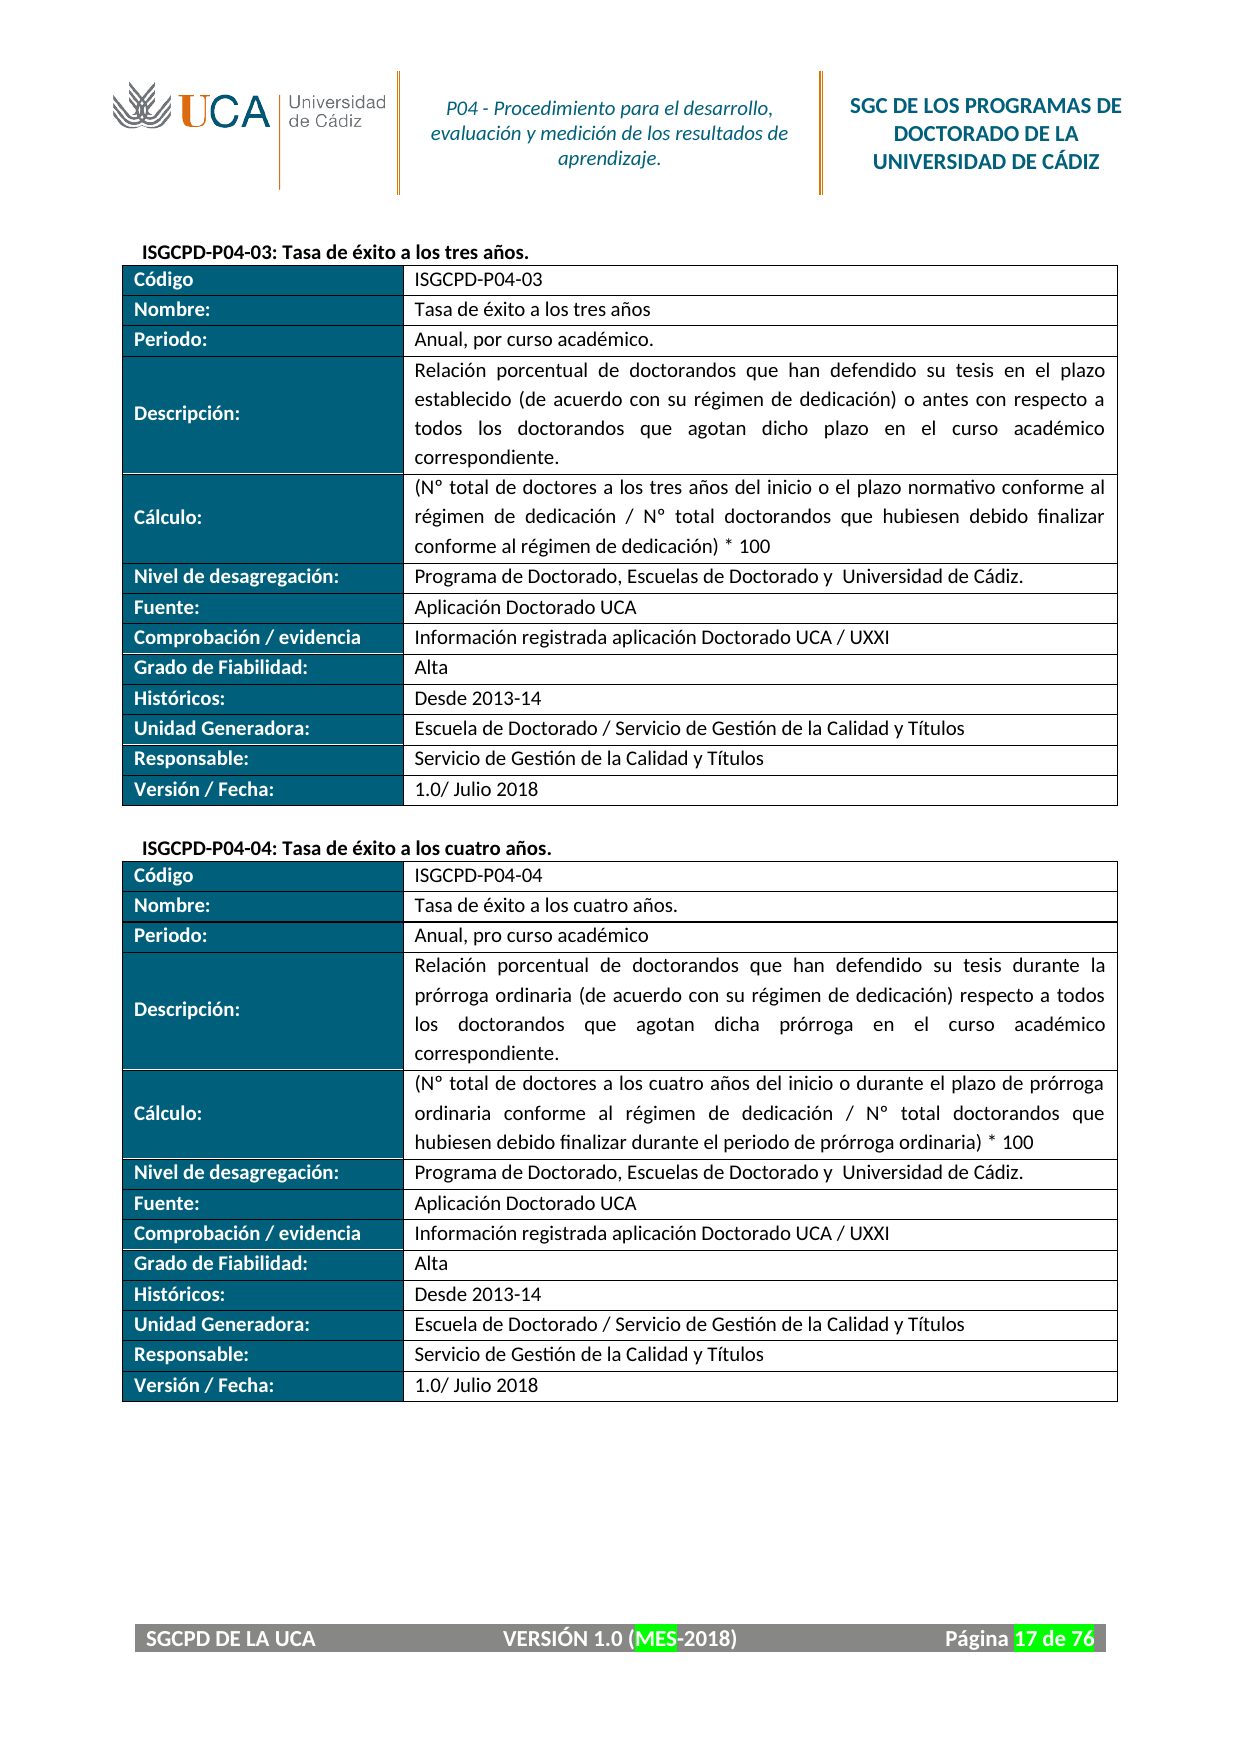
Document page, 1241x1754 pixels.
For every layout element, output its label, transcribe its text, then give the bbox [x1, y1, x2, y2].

table_cell Comprobación / evidencia [123, 1220, 403, 1249]
table_cell Descripción: [123, 357, 403, 473]
table_header Código [123, 862, 403, 891]
table_cell Unidad Generadora: [123, 715, 403, 744]
table_cell Nivel de desagregación: [123, 564, 403, 593]
table_cell Programa de Doctorado, Escuelas de Doctorado y Universidad de Cádiz. [404, 564, 1117, 593]
table_cell Información registrada aplicación Doctorado UCA / UXXI [404, 1220, 1117, 1249]
table_header Código [123, 266, 403, 295]
table_cell Aplicación Doctorado UCA [404, 594, 1117, 623]
table_cell Nivel de desagregación: [123, 1160, 403, 1189]
table_cell Comprobación / evidencia [123, 624, 403, 653]
table_cell Fuente: [123, 594, 403, 623]
table_cell Históricos: [123, 685, 403, 714]
table_cell Programa de Doctorado, Escuelas de Doctorado y Universidad de Cádiz. [404, 1160, 1117, 1189]
table_cell Información registrada aplicación Doctorado UCA / UXXI [404, 624, 1117, 653]
table_cell Versión / Fecha: [123, 1372, 403, 1401]
table_cell Fuente: [123, 1190, 403, 1219]
table_cell Cálculo: [123, 1071, 403, 1158]
table_cell Grado de Fiabilidad: [123, 655, 403, 684]
table_cell Escuela de Doctorado / Servicio de Gestión de la Calidad y Títulos [404, 1311, 1117, 1340]
subtitle ISGCPD-P04-03: Tasa de éxito a los tres años. [142, 239, 1122, 265]
table_cell (Nº total de doctores a los cuatro años del inicio o durante el plazo de prórroga ordinaria conforme al régimen de dedicación / Nº total doctorandos que hubiesen debido finalizar durante el periodo de prórroga ordinaria) * 100 [404, 1071, 1117, 1158]
table_cell 1.0/ Julio 2018 [404, 1372, 1117, 1401]
picture [110, 77, 391, 195]
table_header ISGCPD-P04-04 [404, 862, 1117, 891]
table_cell Grado de Fiabilidad: [123, 1251, 403, 1280]
table_cell Tasa de éxito a los cuatro años. [404, 892, 1117, 921]
table_cell Responsable: [123, 746, 403, 775]
table_cell (Nº total de doctores a los tres años del inicio o el plazo normativo conforme al régimen de dedicación / Nº total doctorandos que hubiesen debido finalizar conforme al régimen de dedicación) * 100 [404, 475, 1117, 563]
table_cell Tasa de éxito a los tres años [404, 296, 1117, 325]
table_cell Alta [404, 1251, 1117, 1280]
table_cell Cálculo: [123, 475, 403, 563]
table_cell Periodo: [123, 923, 403, 952]
subtitle ISGCPD-P04-04: Tasa de éxito a los cuatro años. [142, 835, 1122, 861]
table_cell Escuela de Doctorado / Servicio de Gestión de la Calidad y Títulos [404, 715, 1117, 744]
table_cell Históricos: [123, 1281, 403, 1310]
table_header ISGCPD-P04-03 [404, 266, 1117, 295]
table_cell Relación porcentual de doctorandos que han defendido su tesis durante la prórroga ordinaria (de acuerdo con su régimen de dedicación) respecto a todos los doctorandos que agotan dicha prórroga en el curso académico correspondiente. [404, 953, 1117, 1069]
table_cell Relación porcentual de doctorandos que han defendido su tesis en el plazo establecido (de acuerdo con su régimen de dedicación) o antes con respecto a todos los doctorandos que agotan dicho plazo en el curso académico correspondiente. [404, 357, 1117, 473]
table_cell Responsable: [123, 1341, 403, 1371]
table_cell Servicio de Gestión de la Calidad y Títulos [404, 1341, 1117, 1371]
table_cell Alta [404, 655, 1117, 684]
table_cell Nombre: [123, 296, 403, 325]
table_cell Anual, pro curso académico [404, 923, 1117, 952]
table_cell Desde 2013-14 [404, 1281, 1117, 1310]
table_cell 1.0/ Julio 2018 [404, 776, 1117, 805]
table_cell Descripción: [123, 953, 403, 1069]
table_cell Nombre: [123, 892, 403, 921]
table_cell Anual, por curso académico. [404, 326, 1117, 356]
table_cell Aplicación Doctorado UCA [404, 1190, 1117, 1219]
table_cell Servicio de Gestión de la Calidad y Títulos [404, 746, 1117, 775]
table_cell Desde 2013-14 [404, 685, 1117, 714]
table_cell Periodo: [123, 326, 403, 356]
table_cell Versión / Fecha: [123, 776, 403, 805]
table_cell Unidad Generadora: [123, 1311, 403, 1340]
